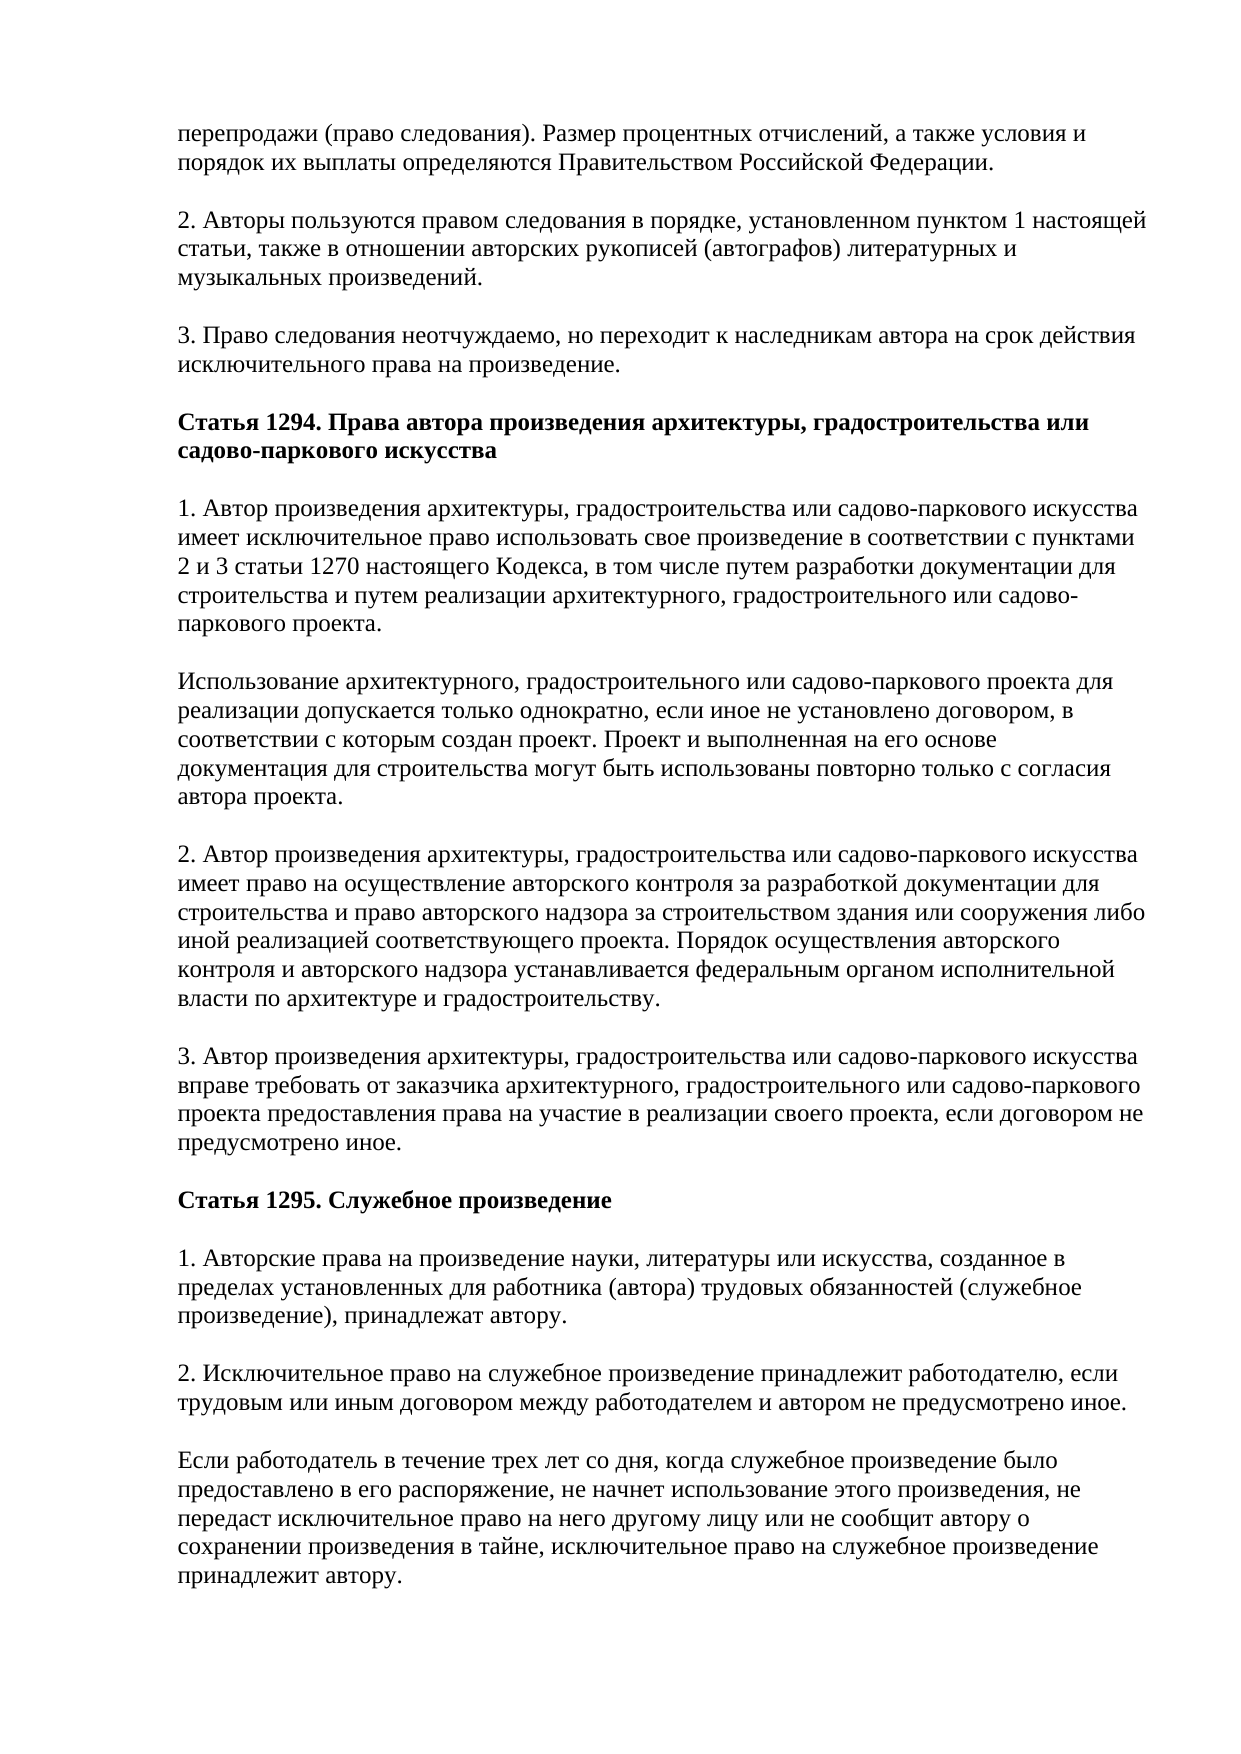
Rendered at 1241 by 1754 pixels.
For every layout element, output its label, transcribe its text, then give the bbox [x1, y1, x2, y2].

text Статья 1295. Служебное произведение [177, 1185, 1152, 1214]
text 3. Автор произведения архитектуры, градостроительства или садово-паркового искусства вправе требовать от заказчика архитектурного, градостроительного или садово-паркового проекта предоставления права на участие в реализации своего проекта, если договором не предусмотрено иное. [177, 1041, 1152, 1156]
text 2. Исключительное право на служебное произведение принадлежит работодателю, если трудовым или иным договором между работодателем и автором не предусмотрено иное. [177, 1358, 1152, 1416]
text 3. Право следования неотчуждаемо, но переходит к наследникам автора на срок действия исключительного права на произведение. [177, 320, 1152, 378]
text Если работодатель в течение трех лет со дня, когда служебное произведение было предоставлено в его распоряжение, не начнет использование этого произведения, не передаст исключительное право на него другому лицу или не сообщит автору о сохранении произведения в тайне, исключительное право на служебное произведение принадлежит автору. [177, 1445, 1152, 1589]
text Статья 1294. Права автора произведения архитектуры, градостроительства или садово-паркового искусства [177, 407, 1152, 464]
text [177, 118, 1152, 176]
text 2. Автор произведения архитектуры, градостроительства или садово-паркового искусства имеет право на осуществление авторского контроля за разработкой документации для строительства и право авторского надзора за строительством здания или сооружения либо иной реализацией соответствующего проекта. Порядок осуществления авторского контроля и авторского надзора устанавливается федеральным органом исполнительной власти по архитектуре и градостроительству. [177, 839, 1152, 1012]
text 2. Авторы пользуются правом следования в порядке, установленном пунктом 1 настоящей статьи, также в отношении авторских рукописей (автографов) литературных и музыкальных произведений. [177, 205, 1152, 291]
text Использование архитектурного, градостроительного или садово-паркового проекта для реализации допускается только однократно, если иное не установлено договором, в соответствии с которым создан проект. Проект и выполненная на его основе документация для строительства могут быть использованы повторно только с согласия автора проекта. [177, 666, 1152, 810]
text 1. Авторские права на произведение науки, литературы или искусства, созданное в пределах установленных для работника (автора) трудовых обязанностей (служебное произведение), принадлежат автору. [177, 1243, 1152, 1329]
text 1. Автор произведения архитектуры, градостроительства или садово-паркового искусства имеет исключительное право использовать свое произведение в соответствии с пунктами 2 и 3 статьи 1270 настоящего Кодекса, в том числе путем разработки документации для строительства и путем реализации архитектурного, градостроительного или садово-паркового проекта. [177, 493, 1152, 637]
